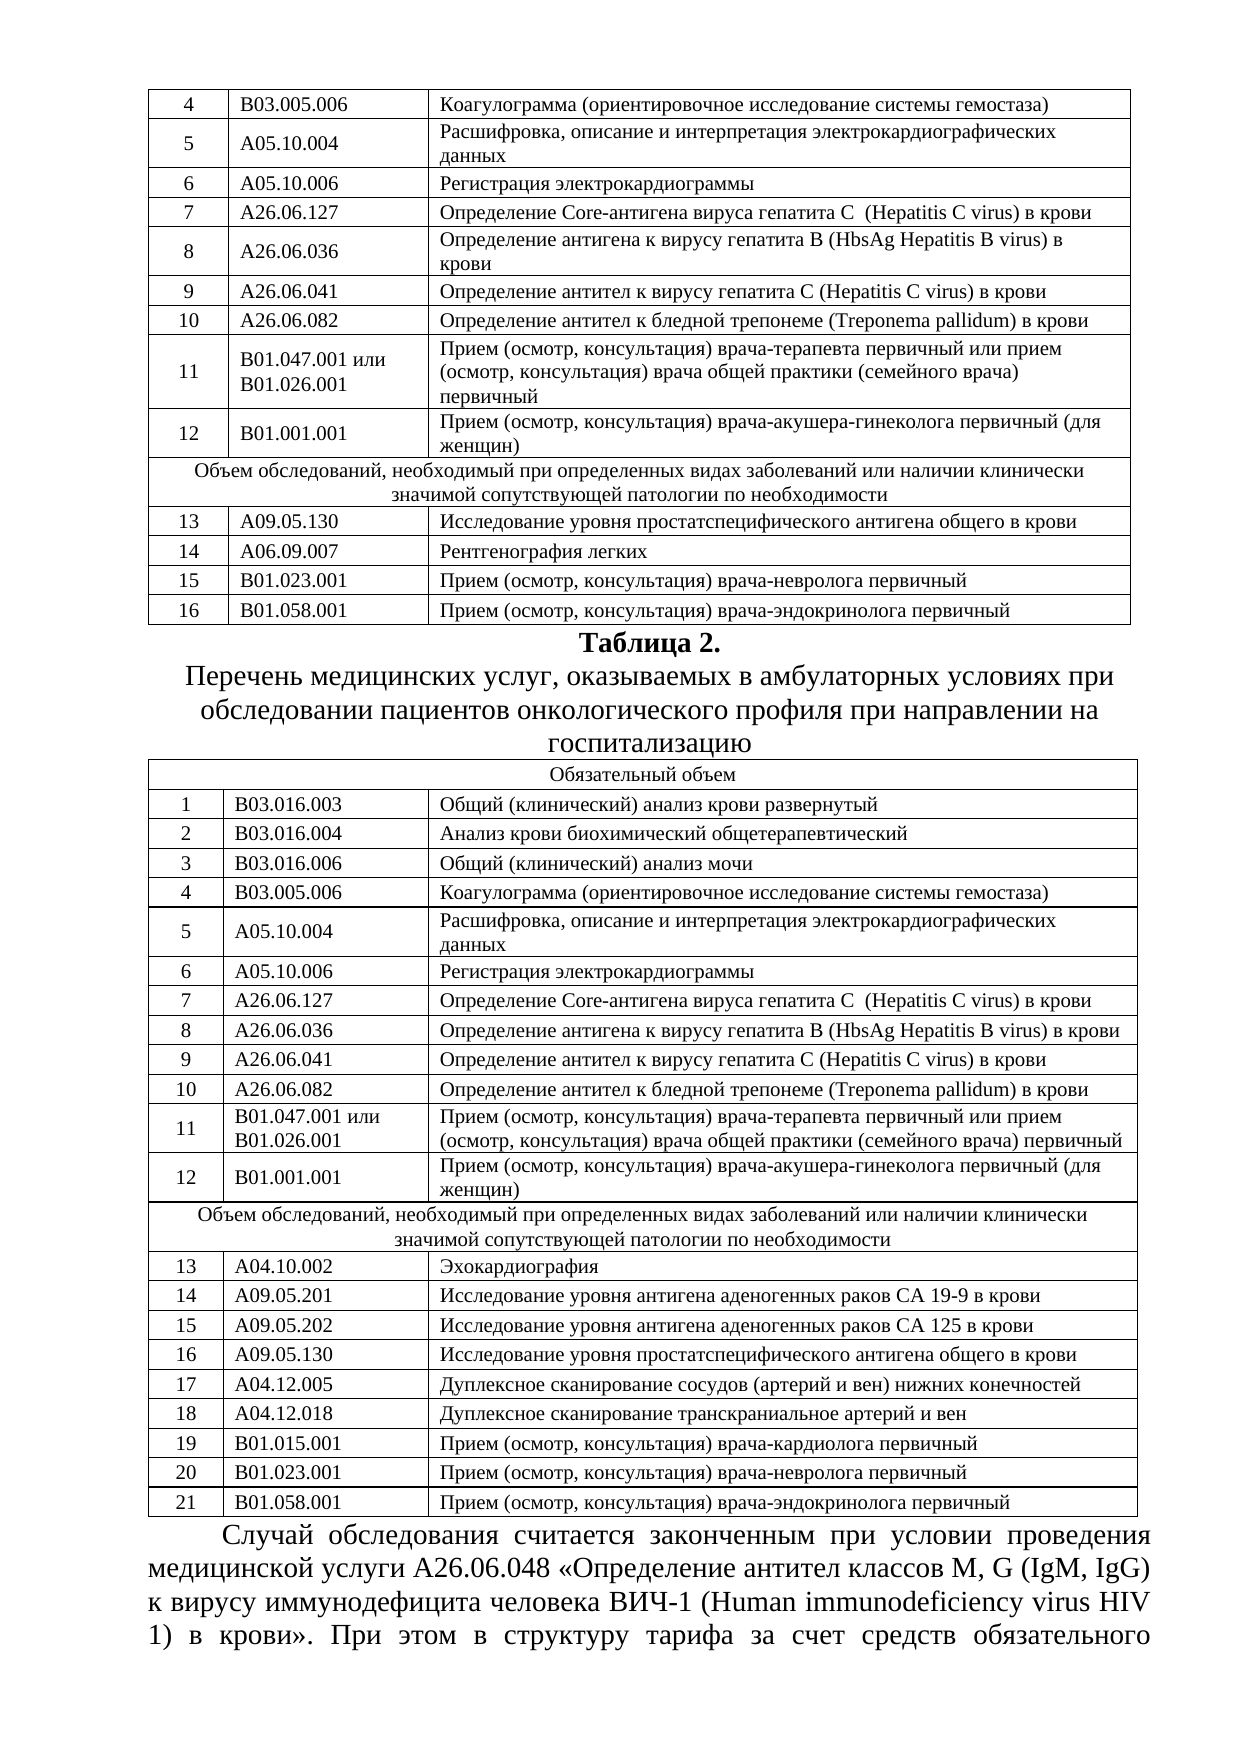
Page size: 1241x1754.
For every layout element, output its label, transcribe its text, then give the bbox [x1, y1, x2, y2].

table_cell B03.016.003 [224, 790, 428, 818]
table_cell 7 [149, 198, 228, 226]
table_cell Расшифровка, описание и интерпретация электрокардиографических данных [429, 908, 1137, 956]
table_cell 16 [149, 1340, 223, 1368]
table_cell Прием (осмотр, консультация) врача-кардиолога первичный [429, 1429, 1137, 1457]
table_cell А04.12.005 [224, 1370, 428, 1398]
table_cell A26.06.041 [229, 276, 428, 305]
table_cell B01.015.001 [224, 1429, 428, 1457]
table_cell B03.016.006 [224, 849, 428, 877]
table_cell B01.001.001 [224, 1153, 428, 1201]
table_cell A26.06.082 [224, 1075, 428, 1103]
table_cell 5 [149, 908, 223, 956]
table_cell A26.06.127 [229, 198, 428, 226]
table_cell 8 [149, 1016, 223, 1044]
table_cell B01.023.001 [224, 1458, 428, 1486]
table_cell 15 [149, 1311, 223, 1339]
table_cell A09.05.130 [224, 1340, 428, 1368]
table_cell 13 [149, 1252, 223, 1280]
table_cell A09.05.202 [224, 1311, 428, 1339]
table_cell Регистрация электрокардиограммы [429, 957, 1137, 985]
table_cell 4 [149, 90, 228, 118]
table_cell A05.10.006 [224, 957, 428, 985]
table_cell В01.023.001 [229, 566, 428, 594]
table_cell 16 [149, 595, 228, 624]
table_cell 17 [149, 1370, 223, 1398]
table_cell 11 [149, 335, 228, 408]
table_cell Исследование уровня простатспецифического антигена общего в крови [429, 1340, 1137, 1368]
table_cell B03.005.006 [229, 90, 428, 118]
table_cell Общий (клинический) анализ мочи [429, 849, 1137, 877]
table_cell 7 [149, 986, 223, 1014]
table_cell Прием (осмотр, консультация) врача-эндокринолога первичный [429, 1488, 1137, 1516]
table_cell Прием (осмотр, консультация) врача-невролога первичный [429, 566, 1130, 594]
table_cell 3 [149, 849, 223, 877]
table_cell Прием (осмотр, консультация) врача-терапевта первичный или прием (осмотр, консультация) врача общей практики (семейного врача) первичный [429, 1104, 1137, 1152]
table_cell Расшифровка, описание и интерпретация электрокардиографических данных [429, 119, 1130, 167]
table_cell A26.06.082 [229, 306, 428, 334]
table_cell A05.10.006 [229, 168, 428, 197]
table_cell Определение антигена к вирусу гепатита В (НbsAg Hepatitis B virus) в крови [429, 1016, 1137, 1044]
table_cell 19 [149, 1429, 223, 1457]
table_cell B01.047.001 или В01.026.001 [224, 1104, 428, 1152]
table_cell 13 [149, 507, 228, 535]
table_cell 18 [149, 1399, 223, 1427]
table_cell 2 [149, 819, 223, 847]
table_cell Определение антител к вирусу гепатита C (Hepatitis C virus) в крови [429, 1045, 1137, 1073]
text Таблица 2. [148, 625, 1152, 658]
table_cell 21 [149, 1488, 223, 1516]
table_cell A09.05.201 [224, 1281, 428, 1309]
table_cell Прием (осмотр, консультация) врача-акушера-гинеколога первичный (для женщин) [429, 1153, 1137, 1201]
table_cell A09.05.130 [229, 507, 428, 535]
table_cell B01.001.001 [229, 409, 428, 457]
table_cell A26.06.041 [224, 1045, 428, 1073]
table_cell Анализ крови биохимический общетерапевтический [429, 819, 1137, 847]
table_cell Определение антигена к вирусу гепатита В (НbsAg Hepatitis B virus) в крови [429, 227, 1130, 275]
table_cell 9 [149, 276, 228, 305]
table_cell B01.058.001 [224, 1488, 428, 1516]
table_cell 14 [149, 1281, 223, 1309]
table_cell B03.005.006 [224, 878, 428, 906]
text Перечень медицинских услуг, оказываемых в амбулаторных условиях при обследовании пациентов онкологического профиля при направлении на госпитализацию [148, 658, 1152, 759]
table_cell 4 [149, 878, 223, 906]
table_cell Объем обследований, необходимый при определенных видах заболеваний или наличии клинически значимой сопутствующей патологии по необходимости [149, 458, 1130, 506]
table_header Обязательный объем [149, 760, 1137, 788]
table_cell 1 [149, 790, 223, 818]
table_cell 10 [149, 1075, 223, 1103]
table_cell Рентгенография легких [429, 536, 1130, 565]
table_cell Исследование уровня антигена аденогенных раков CA 125 в крови [429, 1311, 1137, 1339]
table_cell Прием (осмотр, консультация) врача-акушера-гинеколога первичный (для женщин) [429, 409, 1130, 457]
table_cell Прием (осмотр, консультация) врача-эндокринолога первичный [429, 595, 1130, 624]
table_cell Объем обследований, необходимый при определенных видах заболеваний или наличии клинически значимой сопутствующей патологии по необходимости [149, 1203, 1137, 1251]
table_cell 6 [149, 957, 223, 985]
table_cell 15 [149, 566, 228, 594]
table_cell Коагулограмма (ориентировочное исследование системы гемостаза) [429, 878, 1137, 906]
table_cell Определение антител к бледной трепонеме (Treponema pallidum) в крови [429, 306, 1130, 334]
table_cell 20 [149, 1458, 223, 1486]
table_cell 5 [149, 119, 228, 167]
table_cell Определение антител к вирусу гепатита C (Hepatitis C virus) в крови [429, 276, 1130, 305]
table_cell A04.12.018 [224, 1399, 428, 1427]
table_cell Дуплексное сканирование сосудов (артерий и вен) нижних конечностей [429, 1370, 1137, 1398]
table_cell 9 [149, 1045, 223, 1073]
table_cell В01.058.001 [229, 595, 428, 624]
table_cell 14 [149, 536, 228, 565]
table_cell B03.016.004 [224, 819, 428, 847]
table_cell 11 [149, 1104, 223, 1152]
table_cell B01.047.001 или В01.026.001 [229, 335, 428, 408]
table_cell Определение антител к бледной трепонеме (Treponema pallidum) в крови [429, 1075, 1137, 1103]
table_cell A26.06.127 [224, 986, 428, 1014]
table_cell 12 [149, 409, 228, 457]
table_cell Коагулограмма (ориентировочное исследование системы гемостаза) [429, 90, 1130, 118]
table_cell 6 [149, 168, 228, 197]
table_cell 12 [149, 1153, 223, 1201]
table_cell Исследование уровня простатспецифического антигена общего в крови [429, 507, 1130, 535]
table_cell А06.09.007 [229, 536, 428, 565]
table_cell Прием (осмотр, консультация) врача-терапевта первичный или прием (осмотр, консультация) врача общей практики (семейного врача) первичный [429, 335, 1130, 408]
table_cell Общий (клинический) анализ крови развернутый [429, 790, 1137, 818]
table_cell A26.06.036 [224, 1016, 428, 1044]
table_cell A04.10.002 [224, 1252, 428, 1280]
table_cell Прием (осмотр, консультация) врача-невролога первичный [429, 1458, 1137, 1486]
table_cell Определение Core-антигена вируса гепатита С (Hepatitis С virus) в крови [429, 986, 1137, 1014]
table_cell A05.10.004 [224, 908, 428, 956]
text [148, 1517, 1152, 1651]
table_cell Дуплексное сканирование транскраниальное артерий и вен [429, 1399, 1137, 1427]
table_cell A26.06.036 [229, 227, 428, 275]
table_cell 8 [149, 227, 228, 275]
table_cell Определение Core-антигена вируса гепатита С (Hepatitis С virus) в крови [429, 198, 1130, 226]
table_cell Исследование уровня антигена аденогенных раков СА 19-9 в крови [429, 1281, 1137, 1309]
table_cell Эхокардиография [429, 1252, 1137, 1280]
table_cell A05.10.004 [229, 119, 428, 167]
table_cell 10 [149, 306, 228, 334]
table_cell Регистрация электрокардиограммы [429, 168, 1130, 197]
